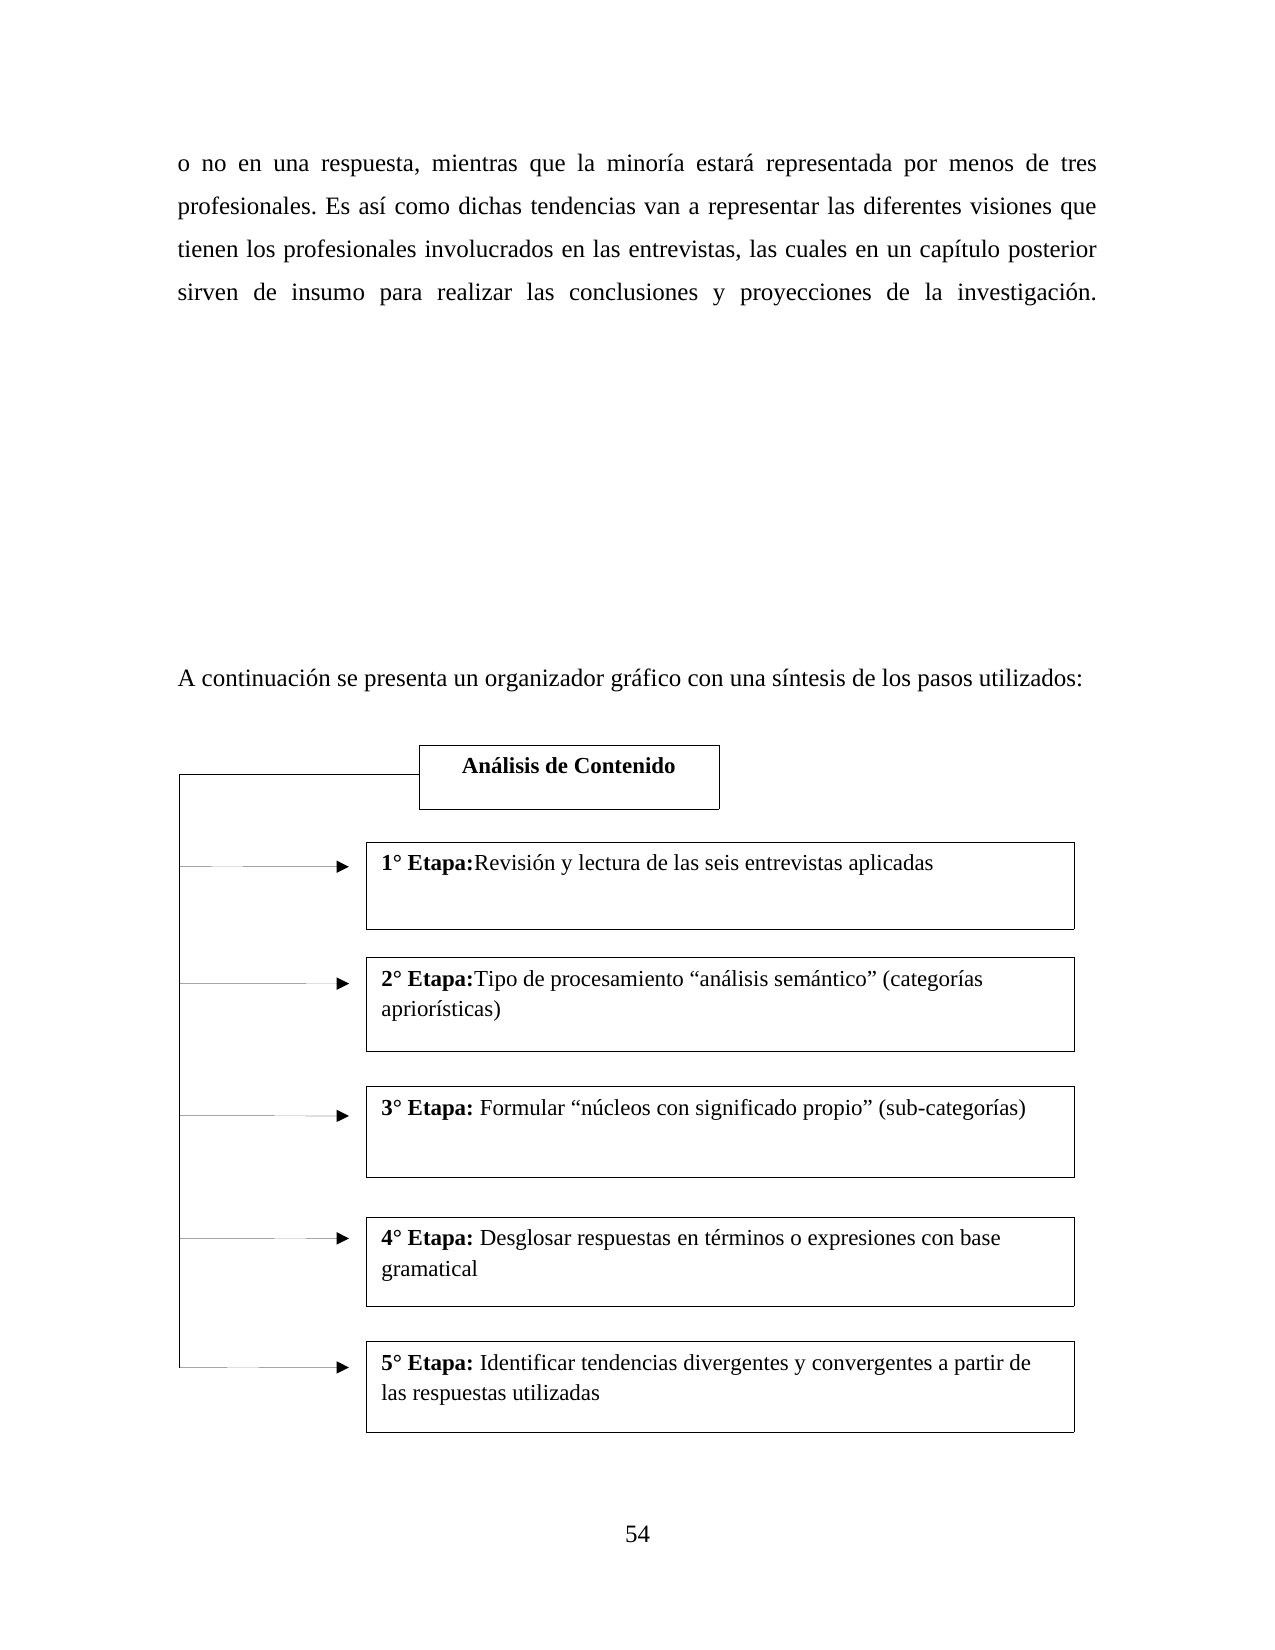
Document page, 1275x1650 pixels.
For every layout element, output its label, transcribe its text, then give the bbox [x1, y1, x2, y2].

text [177, 148, 1098, 348]
text A continuación se presenta un organizador gráfico con una síntesis de los pasos utilizados: [177, 663, 1098, 691]
